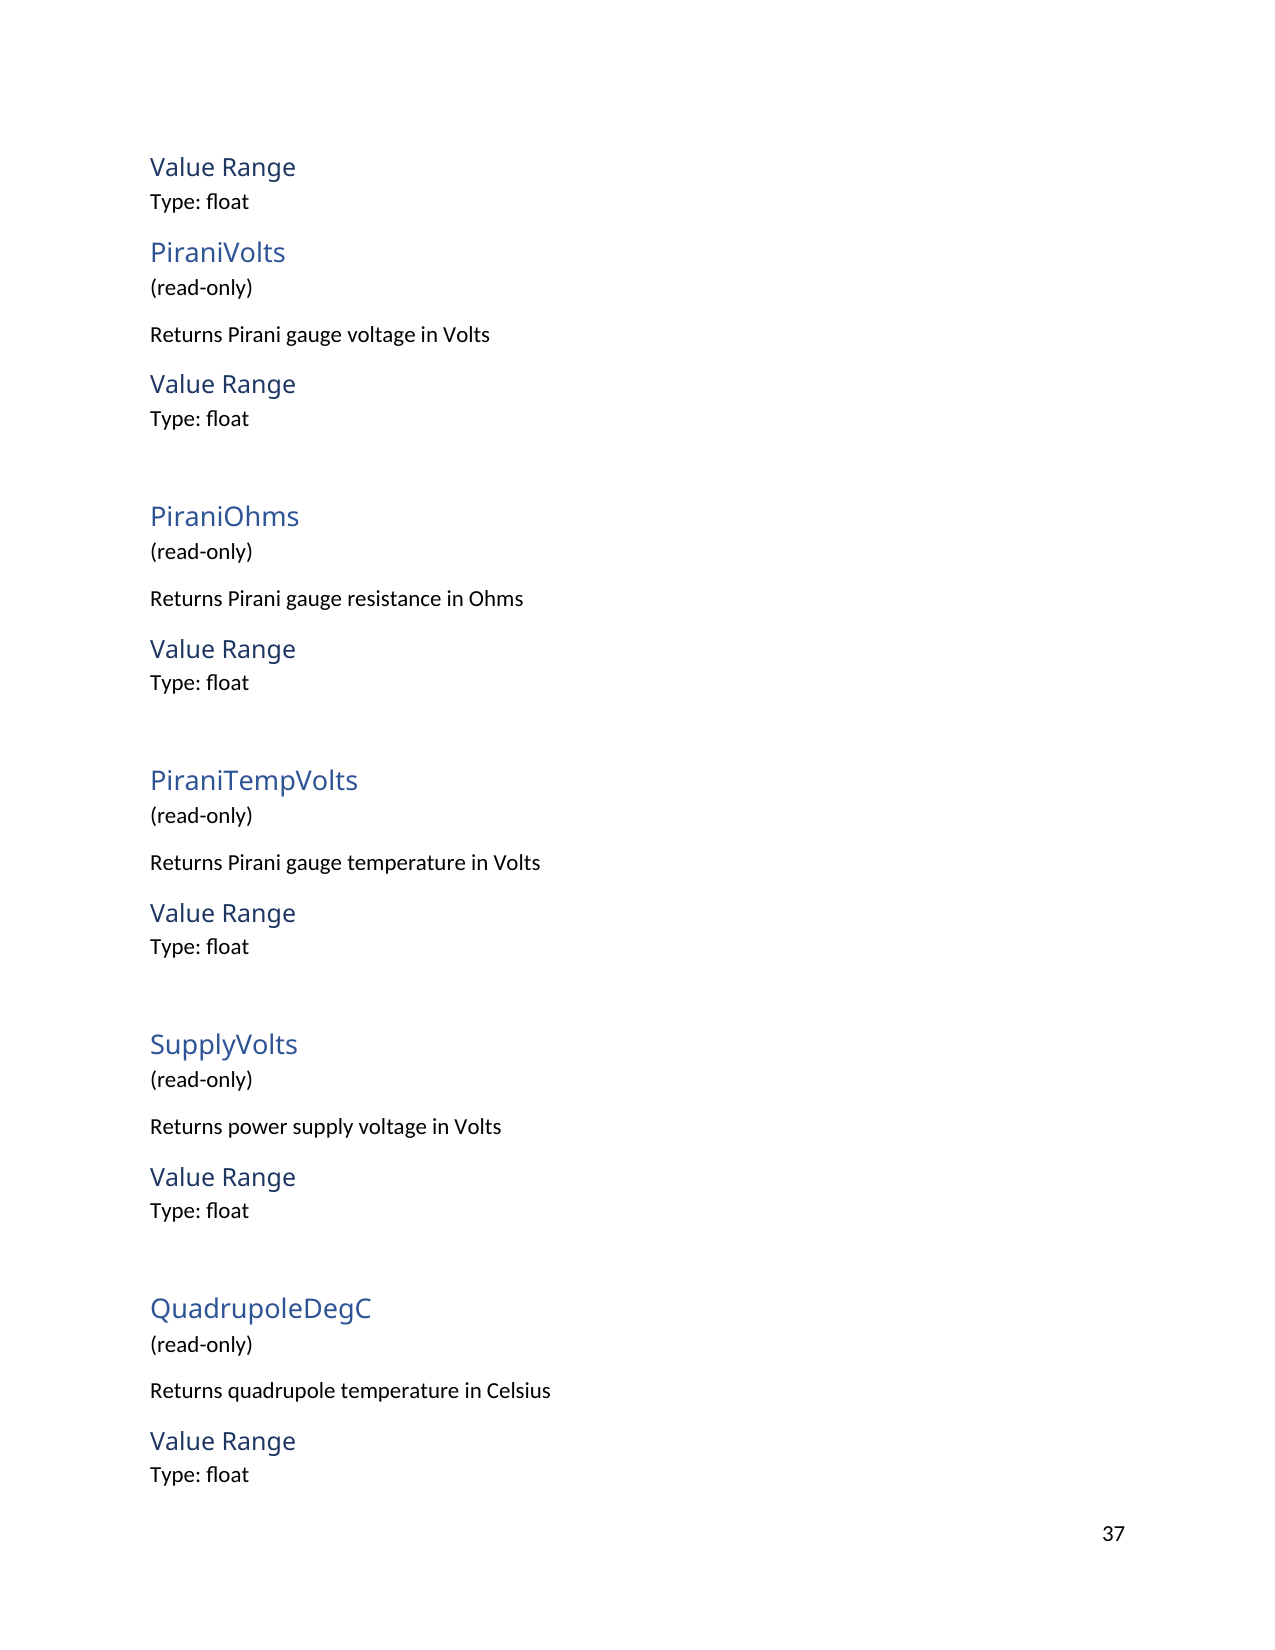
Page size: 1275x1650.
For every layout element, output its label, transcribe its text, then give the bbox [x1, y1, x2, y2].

text Returns Pirani gauge temperature in Volts [150, 848, 1125, 876]
subtitle PiraniVolts [150, 234, 1125, 271]
subtitle Value Range [150, 1423, 1125, 1457]
text Returns Pirani gauge voltage in Volts [150, 320, 1125, 348]
subtitle Value Range [150, 1159, 1125, 1193]
text Type: float [150, 1196, 1125, 1224]
subtitle PiraniOhms [150, 498, 1125, 534]
text (read-only) [150, 273, 1125, 301]
text Returns Pirani gauge resistance in Ohms [150, 584, 1125, 612]
text Type: float [150, 932, 1125, 960]
text (read-only) [150, 802, 1125, 829]
text (read-only) [150, 1066, 1125, 1094]
subtitle Value Range [150, 150, 1125, 184]
text (read-only) [150, 537, 1125, 566]
text Type: float [150, 1460, 1125, 1488]
subtitle QuadrupoleDegC [150, 1290, 1125, 1327]
subtitle SupplyVolts [150, 1026, 1125, 1063]
text Returns power supply voltage in Volts [150, 1112, 1125, 1141]
text Returns quadrupole temperature in Celsius [150, 1377, 1125, 1404]
text Type: float [150, 404, 1125, 432]
text Type: float [150, 187, 1125, 215]
subtitle Value Range [150, 895, 1125, 929]
subtitle PiraniTempVolts [150, 762, 1125, 799]
text (read-only) [150, 1330, 1125, 1358]
subtitle Value Range [150, 367, 1125, 401]
text Type: float [150, 668, 1125, 696]
subtitle Value Range [150, 631, 1125, 665]
